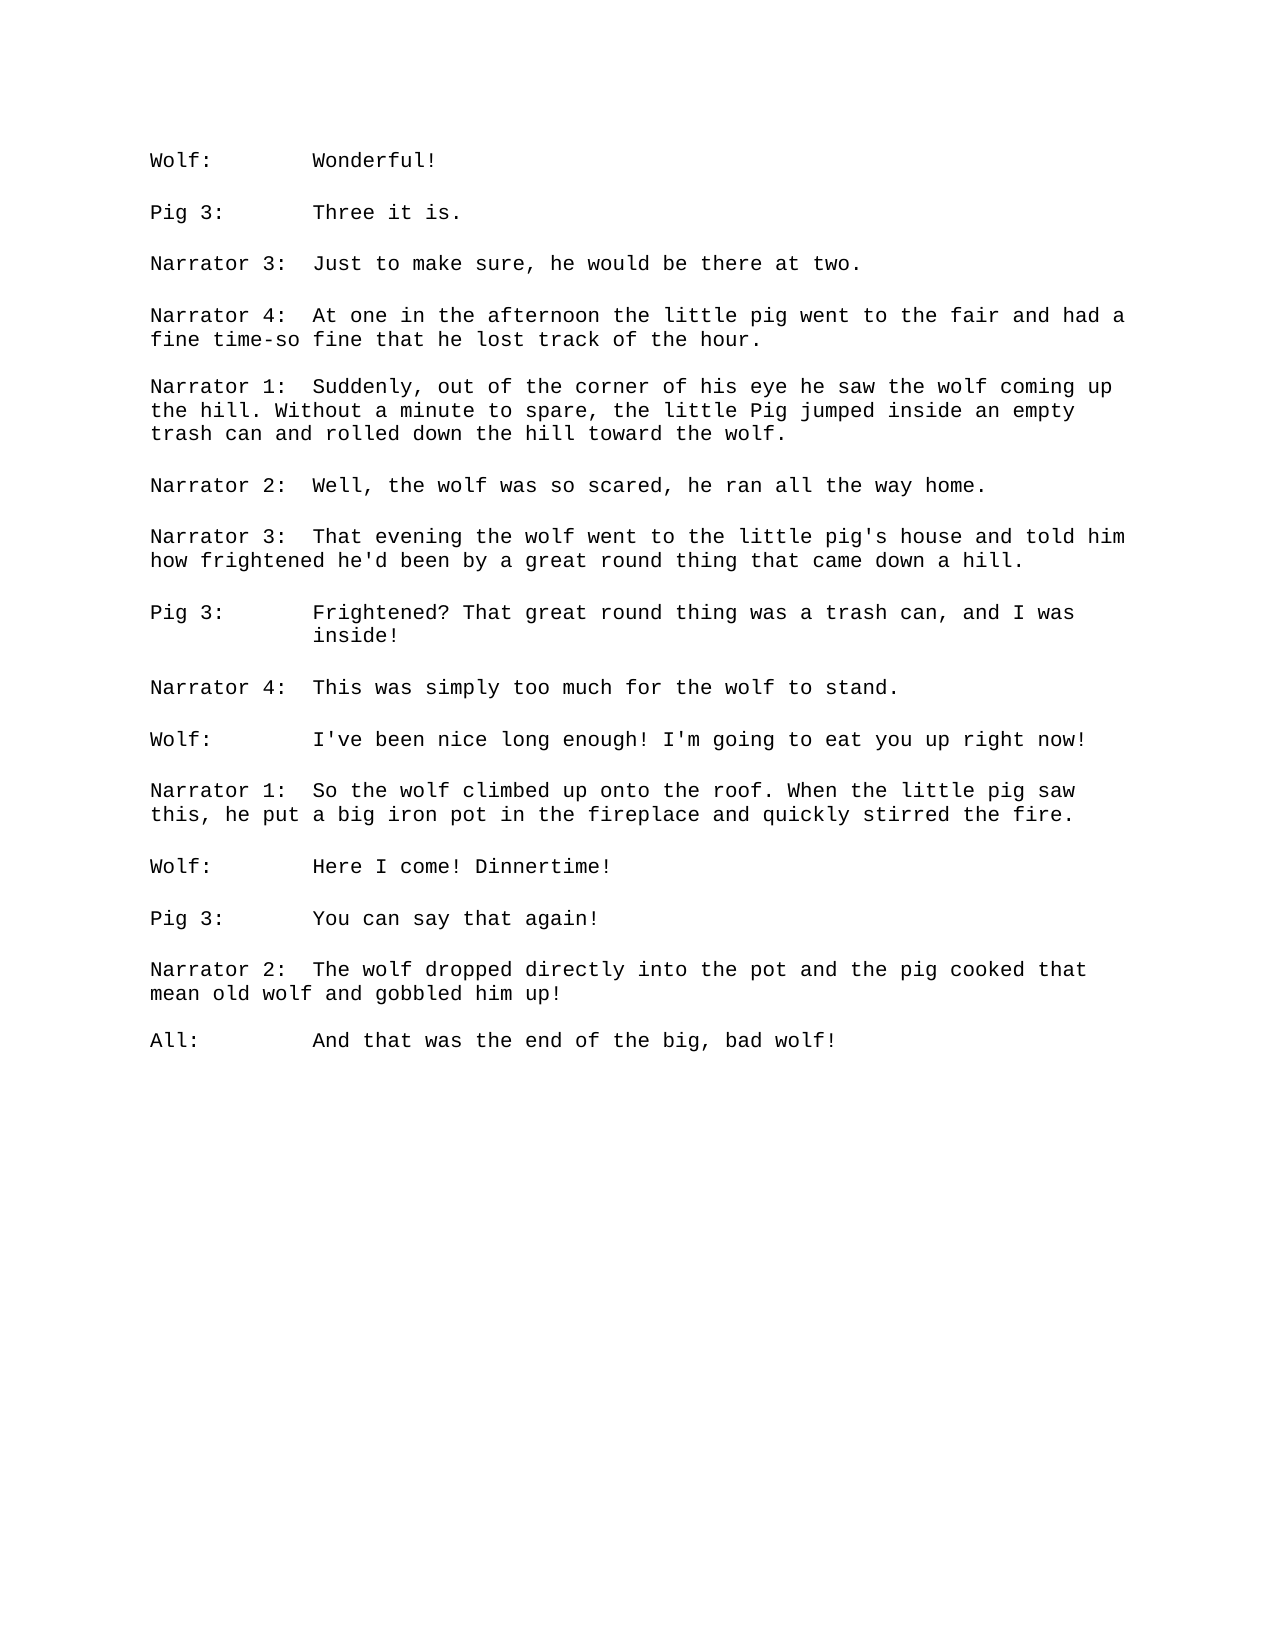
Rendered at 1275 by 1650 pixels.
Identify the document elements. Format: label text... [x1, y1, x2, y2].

text All: And that was the end of the big, bad wolf! [150, 1030, 1125, 1054]
text Narrator 3: That evening the wolf went to the little pig's house and told him how frightened he'd been by a great round thing that came down a hill. [150, 527, 1125, 574]
text inside! [150, 626, 1125, 649]
text Wolf: Here I come! Dinnertime! [150, 856, 1125, 879]
text Narrator 1: So the wolf climbed up onto the roof. When the little pig saw this, he put a big iron pot in the fireplace and quickly stirred the fire. [150, 781, 1125, 828]
text Pig 3: Frightened? That great round thing was a trash can, and I was [150, 602, 1125, 626]
text Narrator 3: Just to make sure, he would be there at two. [150, 253, 1125, 277]
text Narrator 2: Well, the wolf was so scared, he ran all the way home. [150, 475, 1125, 498]
text Narrator 4: This was simply too much for the wolf to stand. [150, 677, 1125, 701]
text Wolf: Wonderful! [150, 150, 1125, 174]
text Pig 3: You can say that again! [150, 907, 1125, 931]
text Narrator 4: At one in the afternoon the little pig went to the fair and had a fine time-so fine that he lost track of the hour. [150, 305, 1125, 352]
text Narrator 2: The wolf dropped directly into the pot and the pig cooked that mean old wolf and gobbled him up! [150, 959, 1125, 1006]
text Narrator 1: Suddenly, out of the corner of his eye he saw the wolf coming up the hill. Without a minute to spare, the little Pig jumped inside an empty trash can and rolled down the hill toward the wolf. [150, 376, 1125, 447]
text Pig 3: Three it is. [150, 202, 1125, 225]
text Wolf: I've been nice long enough! I'm going to eat you up right now! [150, 729, 1125, 752]
